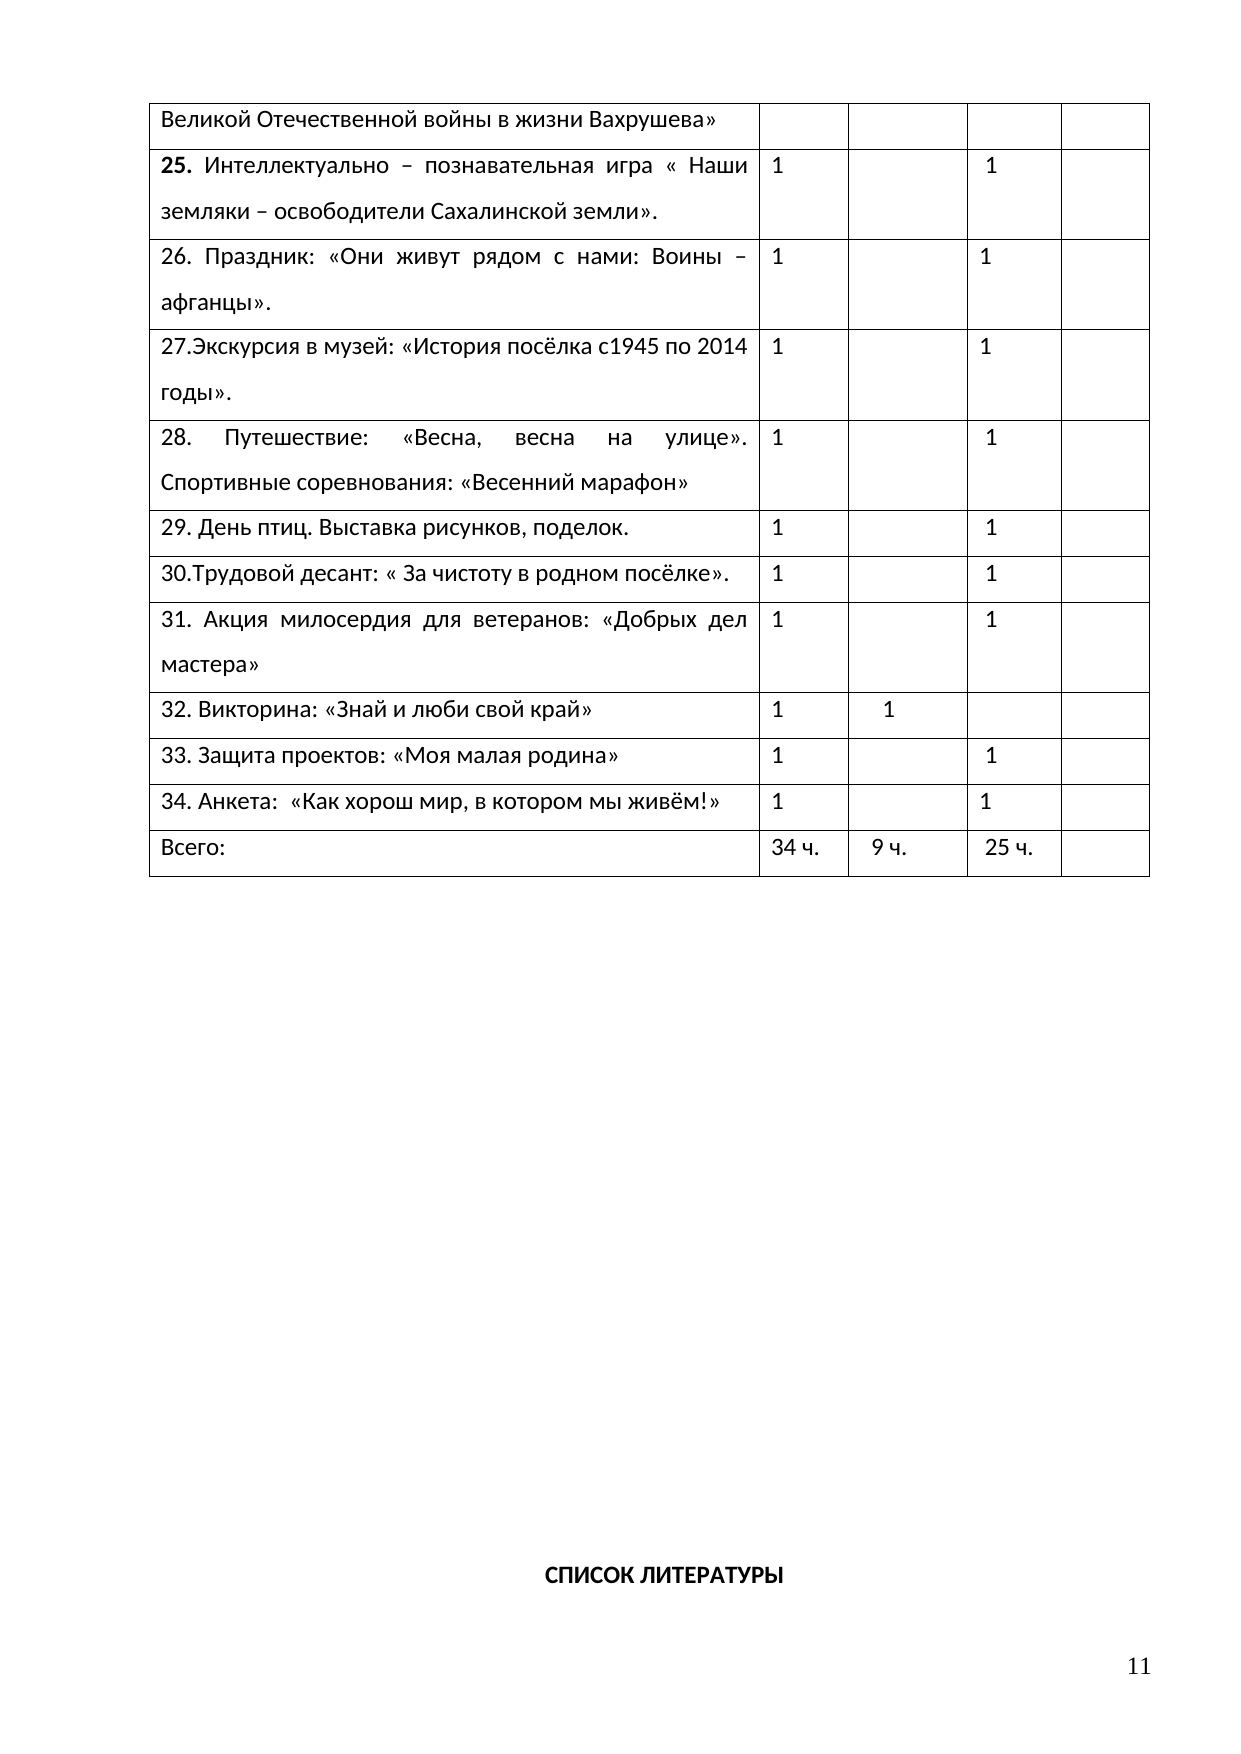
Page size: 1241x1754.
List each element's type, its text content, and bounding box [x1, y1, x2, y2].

table_cell [968, 693, 1061, 738]
table_cell 1 [760, 104, 848, 148]
table_cell 1 [968, 785, 1061, 830]
table_cell [1062, 240, 1149, 329]
table_cell [849, 104, 967, 148]
table_cell [1062, 104, 1149, 148]
table_cell 1 [968, 421, 1061, 510]
table_cell 27.Экскурсия в музей: «История посёлка с1945 по 2014 годы». [150, 330, 759, 420]
table_cell [1062, 557, 1149, 602]
table_cell 1 [968, 557, 1061, 602]
table_cell 31. Акция милосердия для ветеранов: «Добрых дел мастера» [150, 603, 759, 692]
table_cell [1062, 511, 1149, 556]
table_cell [849, 511, 967, 556]
table_cell [1062, 150, 1149, 239]
table_cell Всего: [150, 831, 759, 876]
table_cell 1 [760, 785, 848, 830]
table_cell 29. День птиц. Выставка рисунков, поделок. [150, 511, 759, 556]
table_cell [849, 739, 967, 784]
table_cell [849, 330, 967, 420]
table_cell 9 ч. [849, 831, 967, 876]
table_cell 25 ч. [968, 831, 1061, 876]
table_cell [849, 421, 967, 510]
table_cell 1 [760, 693, 848, 738]
table_cell [849, 240, 967, 329]
table_cell 1 [760, 557, 848, 602]
table_cell [849, 603, 967, 692]
table_cell 1 [968, 150, 1061, 239]
table_cell [1062, 739, 1149, 784]
table_cell 32. Викторина: «Знай и люби свой край» [150, 693, 759, 738]
table_cell [1062, 785, 1149, 830]
table_cell 1 [968, 330, 1061, 420]
table_cell 34. Анкета: «Как хорош мир, в котором мы живём!» [150, 785, 759, 830]
table_cell [1062, 693, 1149, 738]
table_cell 1 [760, 240, 848, 329]
table_cell 1 [760, 739, 848, 784]
table_cell [1062, 831, 1149, 876]
table_cell [849, 557, 967, 602]
table_cell 30.Трудовой десант: « За чистоту в родном посёлке». [150, 557, 759, 602]
table_cell [849, 785, 967, 830]
table_cell 26. Праздник: «Они живут рядом с нами: Воины – афганцы». [150, 240, 759, 329]
table_cell [1062, 603, 1149, 692]
text СПИСОК ЛИТЕРАТУРЫ [177, 1559, 1152, 1589]
table_cell 1 [760, 421, 848, 510]
table_cell [849, 150, 967, 239]
table_cell 1 [968, 603, 1061, 692]
table_cell 33. Защита проектов: «Моя малая родина» [150, 739, 759, 784]
table_cell 24. Литературно – музыкальная композиция: «След Великой Отечественной войны в жизни Вахрушева» [150, 104, 759, 148]
table_cell 25. Интеллектуально – познавательная игра « Наши земляки – освободители Сахалинской земли». [150, 150, 759, 239]
table_cell 1 [760, 150, 848, 239]
table_cell 1 [968, 240, 1061, 329]
table_cell 1 [760, 603, 848, 692]
table_cell 1 [968, 511, 1061, 556]
table_cell [1062, 330, 1149, 420]
table_cell 1 [968, 104, 1061, 148]
table_cell 1 [968, 739, 1061, 784]
table_cell [1062, 421, 1149, 510]
table_cell 1 [760, 330, 848, 420]
table_cell 1 [760, 511, 848, 556]
table_cell 1 [849, 693, 967, 738]
table_cell 28. Путешествие: «Весна, весна на улице». Спортивные соревнования: «Весенний марафон» [150, 421, 759, 510]
table_cell 34 ч. [760, 831, 848, 876]
